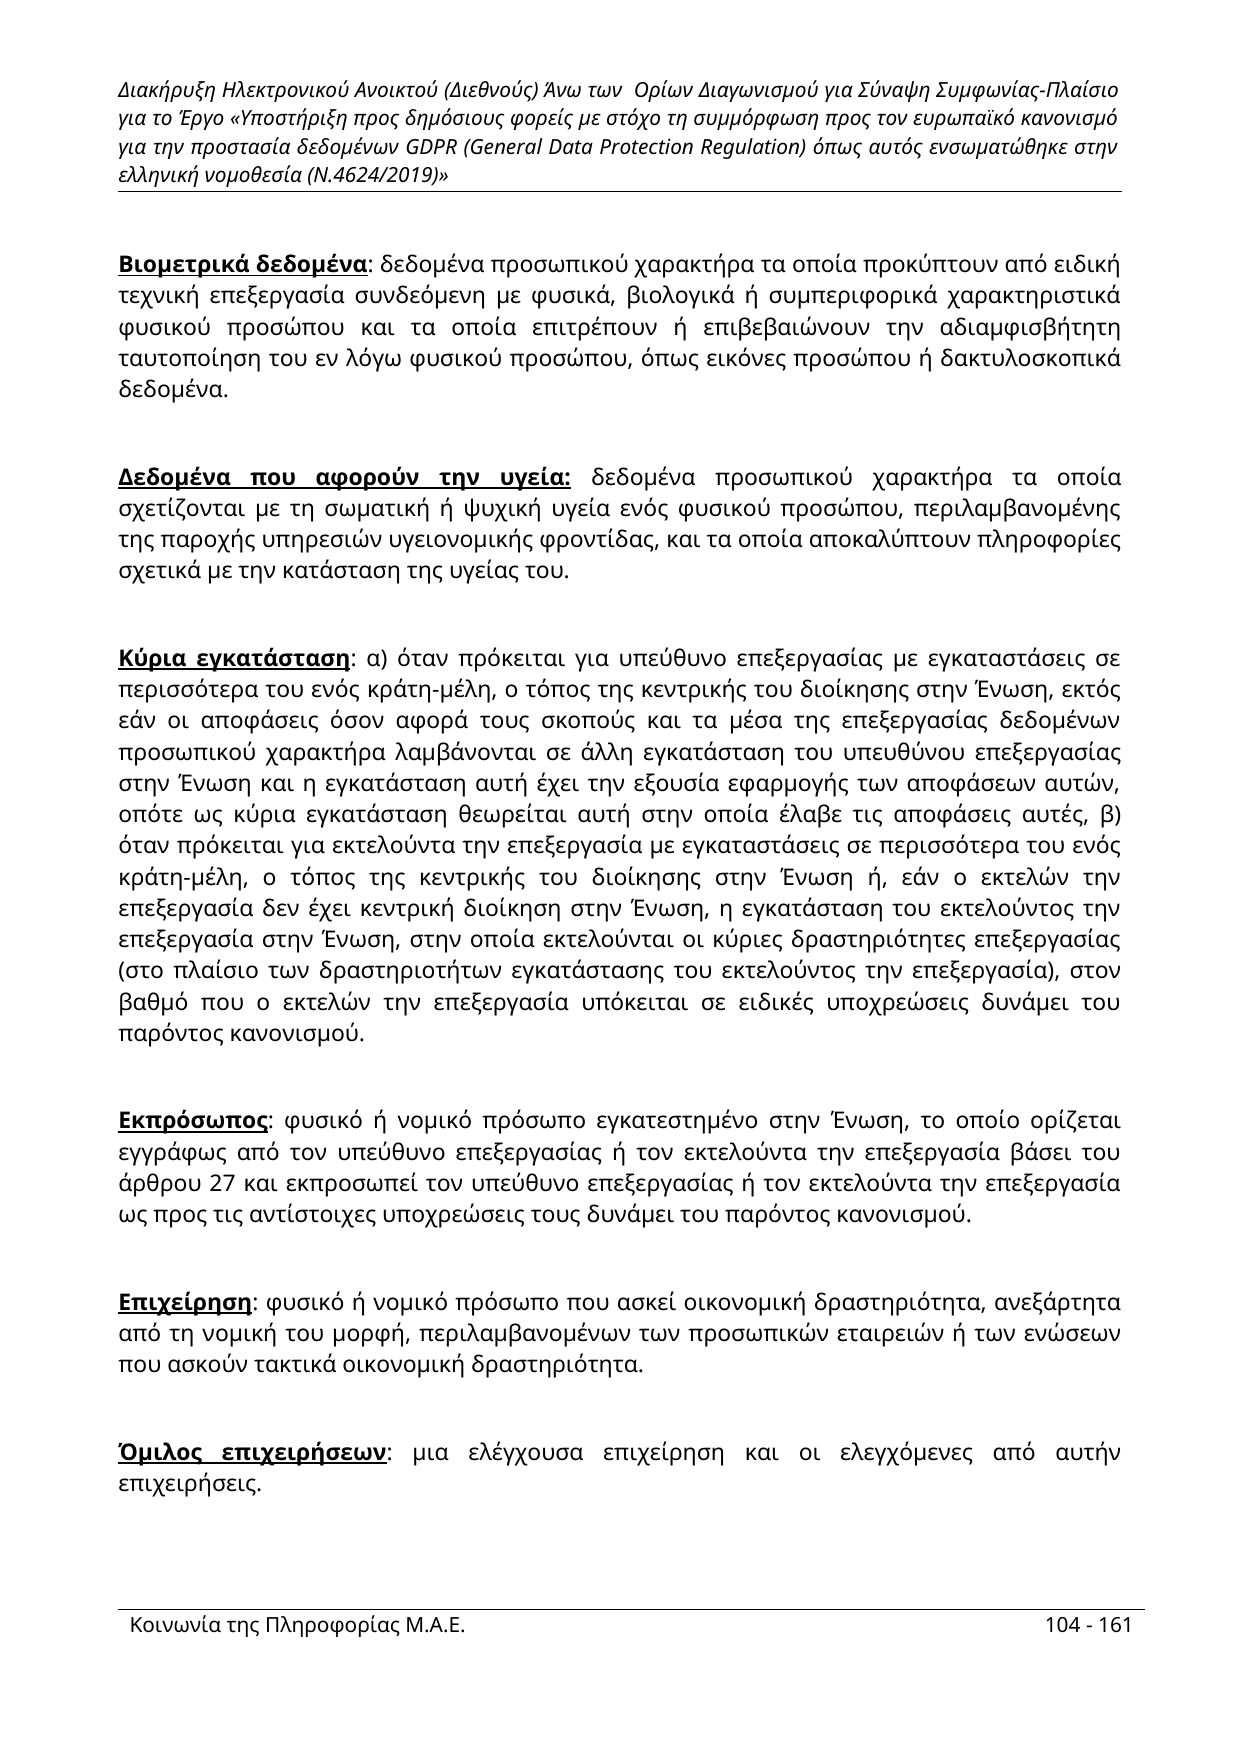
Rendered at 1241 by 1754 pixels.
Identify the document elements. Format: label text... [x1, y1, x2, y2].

text Δεδομένα που αφορούν την υγεία: δεδομένα προσωπικού χαρακτήρα τα οποία σχετίζονται με τη σωματική ή ψυχική υγεία ενός φυσικού προσώπου, περιλαμβανομένης της παροχής υπηρεσιών υγειονομικής φροντίδας, και τα οποία αποκαλύπτουν πληροφορίες σχετικά με την κατάσταση της υγείας του. [118, 461, 1122, 586]
text Επιχείρηση: φυσικό ή νομικό πρόσωπο που ασκεί οικονομική δραστηριότητα, ανεξάρτητα από τη νομική του μορφή, περιλαμβανομένων των προσωπικών εταιρειών ή των ενώσεων που ασκούν τακτικά οικονομική δραστηριότητα. [118, 1286, 1122, 1379]
text Βιομετρικά δεδομένα: δεδομένα προσωπικού χαρακτήρα τα οποία προκύπτουν από ειδική τεχνική επεξεργασία συνδεόμενη με φυσικά, βιολογικά ή συμπεριφορικά χαρακτηριστικά φυσικού προσώπου και τα οποία επιτρέπουν ή επιβεβαιώνουν την αδιαμφισβήτητη ταυτοποίηση του εν λόγω φυσικού προσώπου, όπως εικόνες προσώπου ή δακτυλοσκοπικά δεδομένα. [118, 248, 1122, 404]
text Εκπρόσωπος: φυσικό ή νομικό πρόσωπο εγκατεστημένο στην Ένωση, το οποίο ορίζεται εγγράφως από τον υπεύθυνο επεξεργασίας ή τον εκτελούντα την επεξεργασία βάσει του άρθρου 27 και εκπροσωπεί τον υπεύθυνο επεξεργασίας ή τον εκτελούντα την επεξεργασία ως προς τις αντίστοιχες υποχρεώσεις τους δυνάμει του παρόντος κανονισμού. [118, 1104, 1122, 1229]
text Όμιλος επιχειρήσεων: μια ελέγχουσα επιχείρηση και οι ελεγχόμενες από αυτήν επιχειρήσεις. [118, 1436, 1122, 1498]
text Κύρια εγκατάσταση: α) όταν πρόκειται για υπεύθυνο επεξεργασίας με εγκαταστάσεις σε περισσότερα του ενός κράτη-μέλη, ο τόπος της κεντρικής του διοίκησης στην Ένωση, εκτός εάν οι αποφάσεις όσον αφορά τους σκοπούς και τα μέσα της επεξεργασίας δεδομένων προσωπικού χαρακτήρα λαμβάνονται σε άλλη εγκατάσταση του υπευθύνου επεξεργασίας στην Ένωση και η εγκατάσταση αυτή έχει την εξουσία εφαρμογής των αποφάσεων αυτών, οπότε ως κύρια εγκατάσταση θεωρείται αυτή στην οποία έλαβε τις αποφάσεις αυτές, β) όταν πρόκειται για εκτελούντα την επεξεργασία με εγκαταστάσεις σε περισσότερα του ενός κράτη-μέλη, ο τόπος της κεντρικής του διοίκησης στην Ένωση ή, εάν ο εκτελών την επεξεργασία δεν έχει κεντρική διοίκηση στην Ένωση, η εγκατάσταση του εκτελούντος την επεξεργασία στην Ένωση, στην οποία εκτελούνται οι κύριες δραστηριότητες επεξεργασίας (στο πλαίσιο των δραστηριοτήτων εγκατάστασης του εκτελούντος την επεξεργασία), στον βαθμό που ο εκτελών την επεξεργασία υπόκειται σε ειδικές υποχρεώσεις δυνάμει του παρόντος κανονισμού. [118, 642, 1122, 1048]
